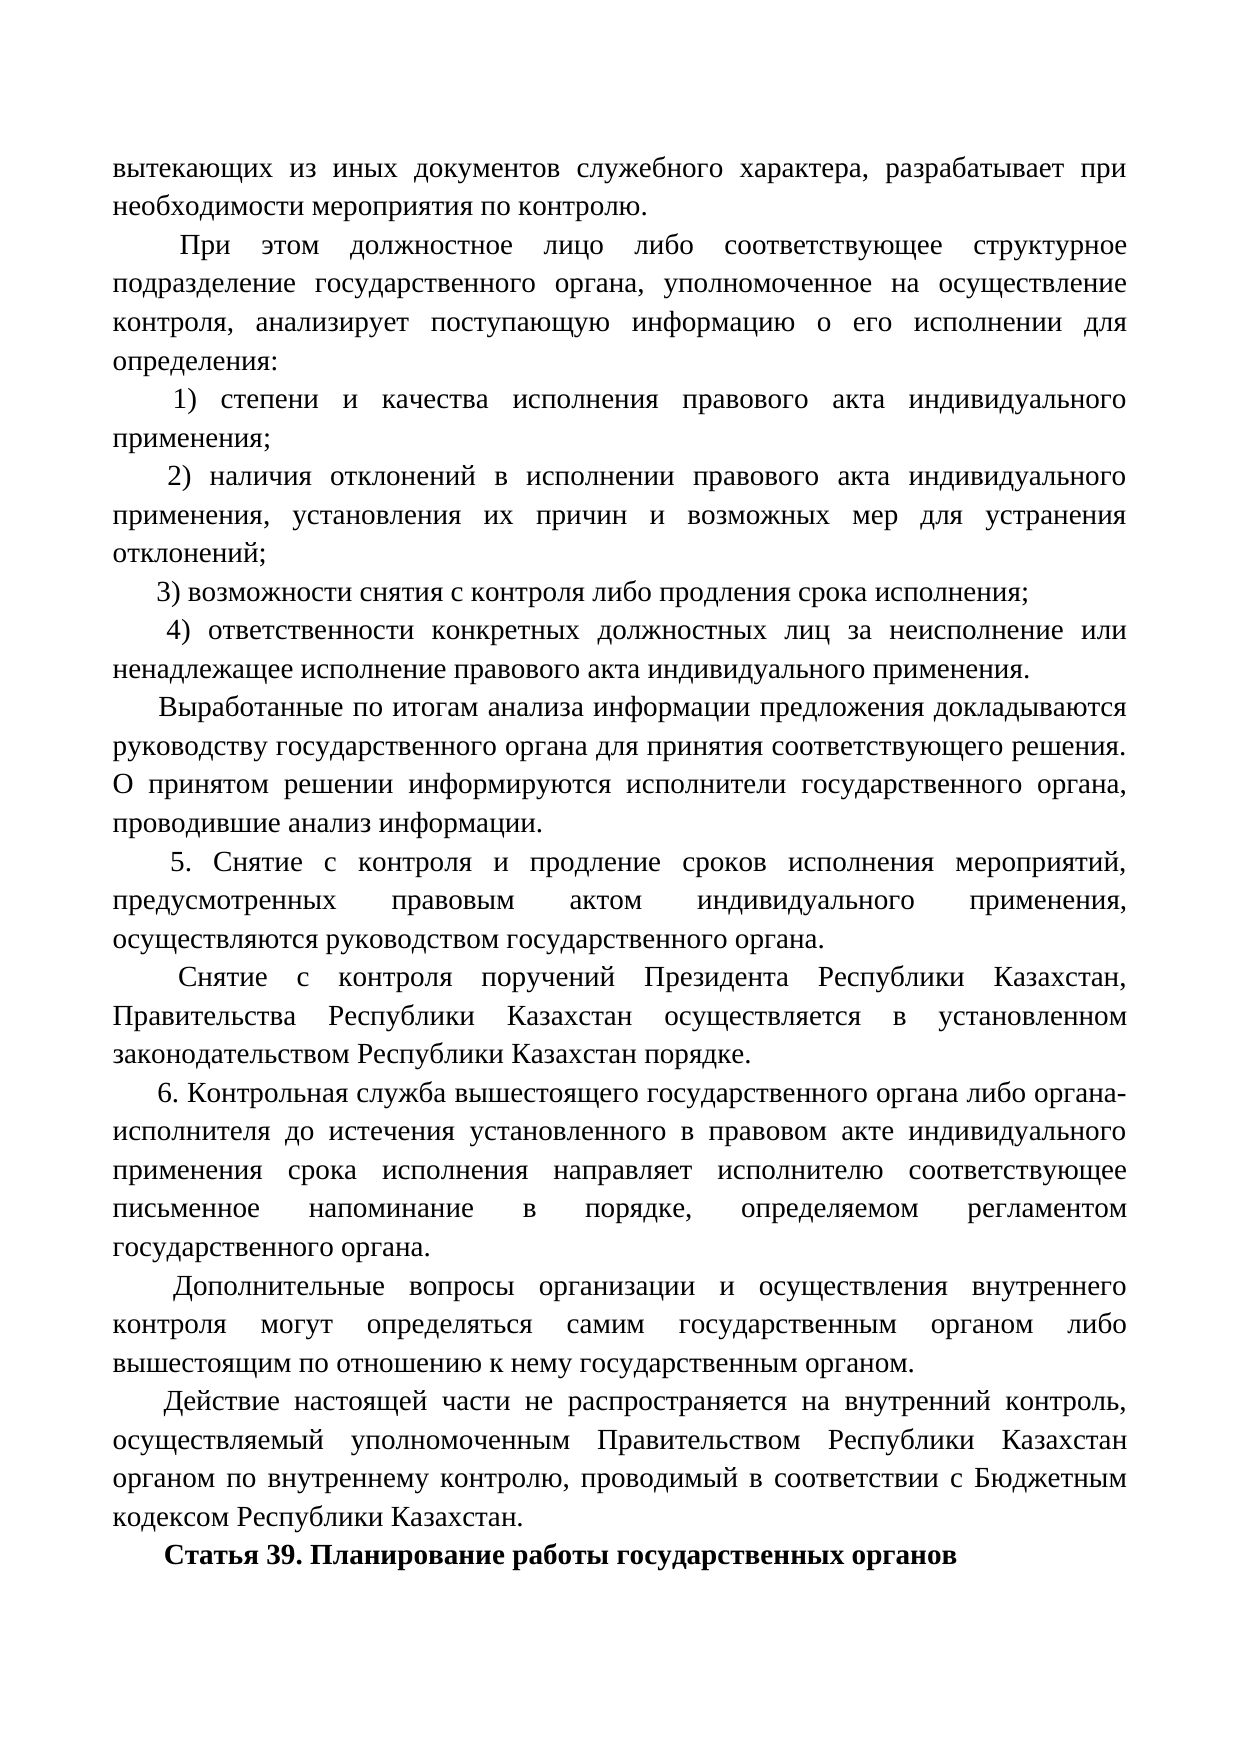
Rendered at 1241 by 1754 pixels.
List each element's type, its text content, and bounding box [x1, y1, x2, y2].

text Выработанные по итогам анализа информации предложения докладываются руководству государственного органа для принятия соответствующего решения. О принятом решении информируются исполнители государственного органа, проводившие анализ информации. [112, 689, 1128, 839]
text 2) наличия отклонений в исполнении правового акта индивидуального применения, установления их причин и возможных мер для устранения отклонений; [112, 458, 1128, 569]
text Снятие с контроля поручений Президента Республики Казахстан, Правительства Республики Казахстан осуществляется в установленном законодательством Республики Казахстан порядке. [112, 959, 1128, 1070]
text Статья 39. Планирование работы государственных органов [112, 1537, 1128, 1571]
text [112, 150, 1128, 222]
text 6. Контрольная служба вышестоящего государственного органа либо органа-исполнителя до истечения установленного в правовом акте индивидуального применения срока исполнения направляет исполнителю соответствующее письменное напоминание в порядке, определяемом регламентом государственного органа. [112, 1075, 1128, 1263]
text 4) ответственности конкретных должностных лиц за неисполнение или ненадлежащее исполнение правового акта индивидуального применения. [112, 612, 1128, 684]
text Дополнительные вопросы организации и осуществления внутреннего контроля могут определяться самим государственным органом либо вышестоящим по отношению к нему государственным органом. [112, 1268, 1128, 1378]
text 1) степени и качества исполнения правового акта индивидуального применения; [112, 381, 1128, 453]
text При этом должностное лицо либо соответствующее структурное подразделение государственного органа, уполномоченное на осуществление контроля, анализирует поступающую информацию о его исполнении для определения: [112, 227, 1128, 376]
text Действие настоящей части не распространяется на внутренний контроль, осуществляемый уполномоченным Правительством Республики Казахстан органом по внутреннему контролю, проводимый в соответствии с Бюджетным кодексом Республики Казахстан. [112, 1383, 1128, 1532]
text 3) возможности снятия с контроля либо продления срока исполнения; [112, 574, 1128, 607]
text 5. Снятие с контроля и продление сроков исполнения мероприятий, предусмотренных правовым актом индивидуального применения, осуществляются руководством государственного органа. [112, 844, 1128, 954]
